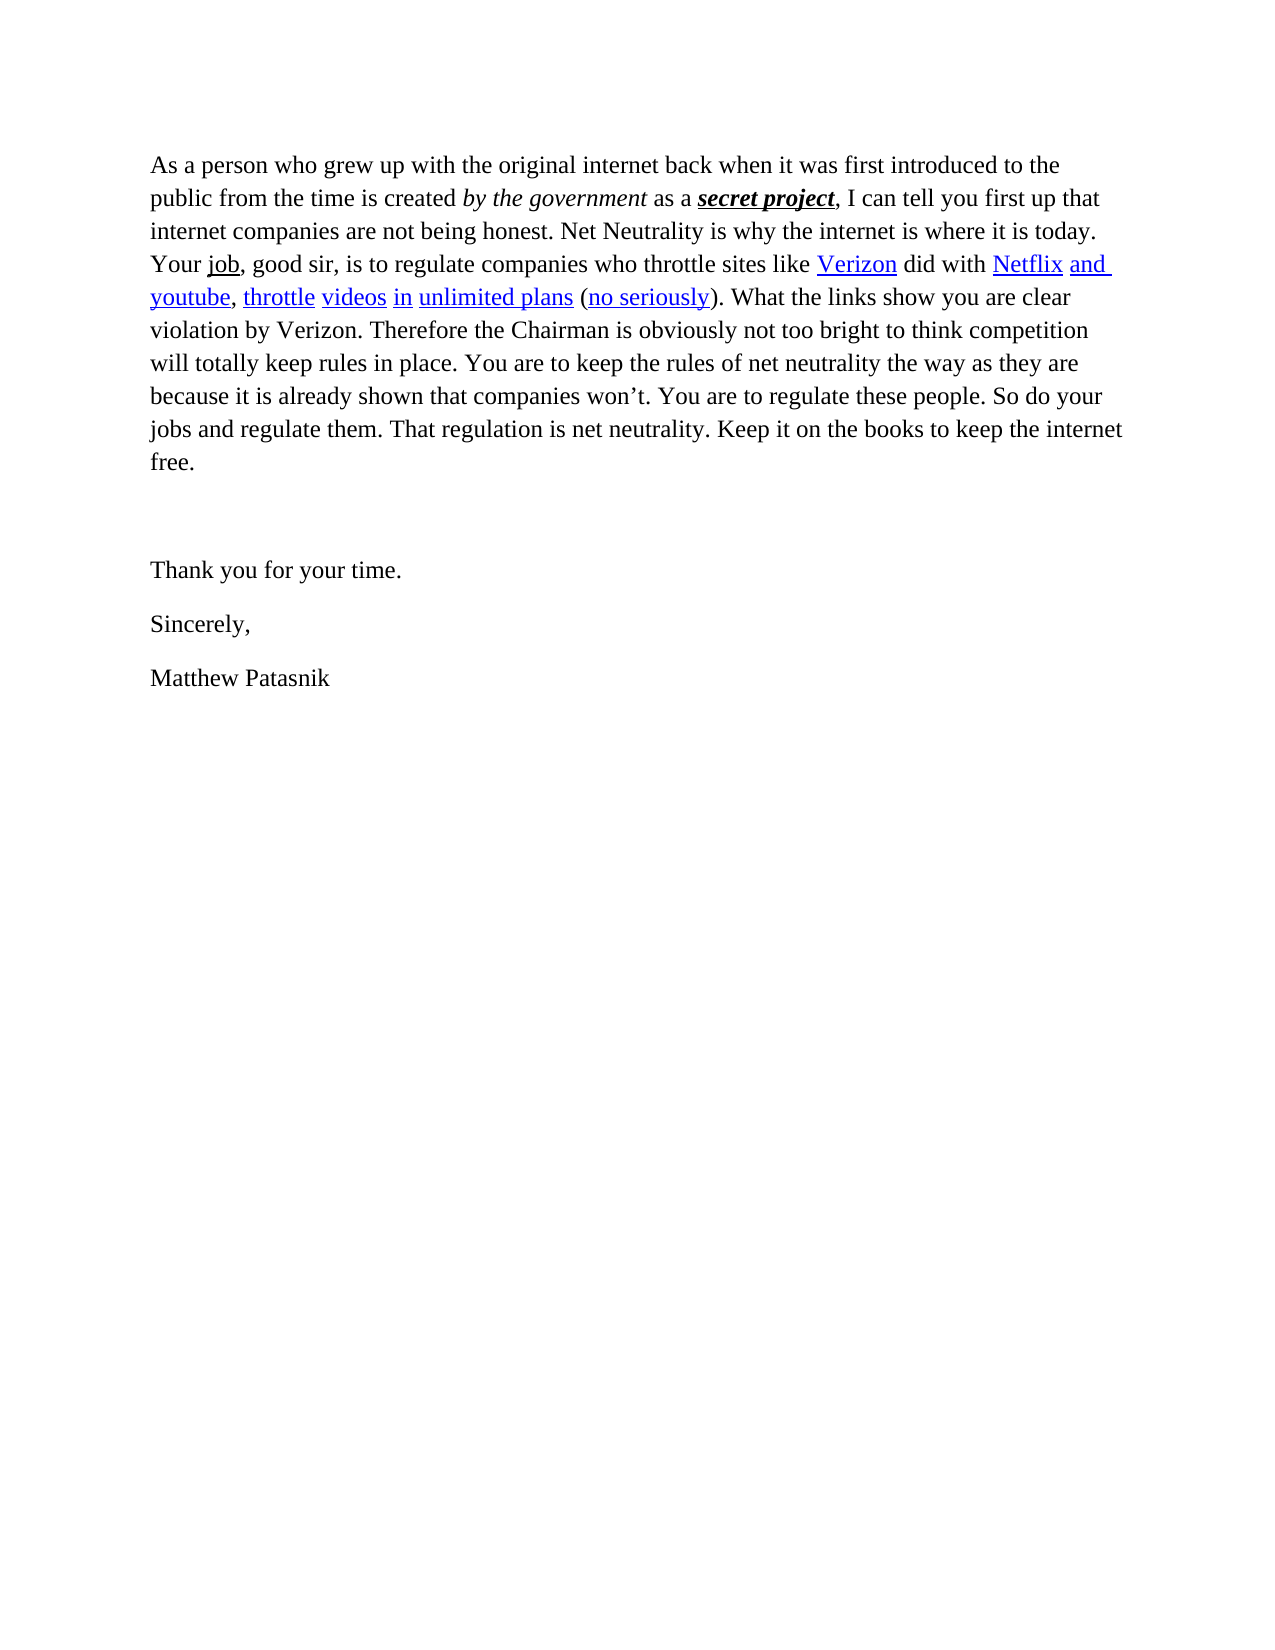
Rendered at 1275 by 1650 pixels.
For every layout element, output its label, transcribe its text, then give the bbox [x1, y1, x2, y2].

text Thank you for your time. [150, 555, 1125, 584]
text Matthew Patasnik [150, 663, 1125, 691]
text Sincerely, [150, 609, 1125, 637]
text As a person who grew up with the original internet back when it was first introduced to the public from the time is created by the government as a secret project, I can tell you first up that internet companies are not being honest. Net Neutrality is why the internet is where it is today. Your job, good sir, is to regulate companies who throttle sites like Verizon did with Netflix and youtube, throttle videos in unlimited plans (no seriously). What the links show you are clear violation by Verizon. Therefore the Chairman is obviously not too bright to think competition will totally keep rules in place. You are to keep the rules of net neutrality the way as they are because it is already shown that companies won’t. You are to regulate these people. So do your jobs and regulate them. That regulation is net neutrality. Keep it on the books to keep the internet free. [150, 150, 1125, 476]
